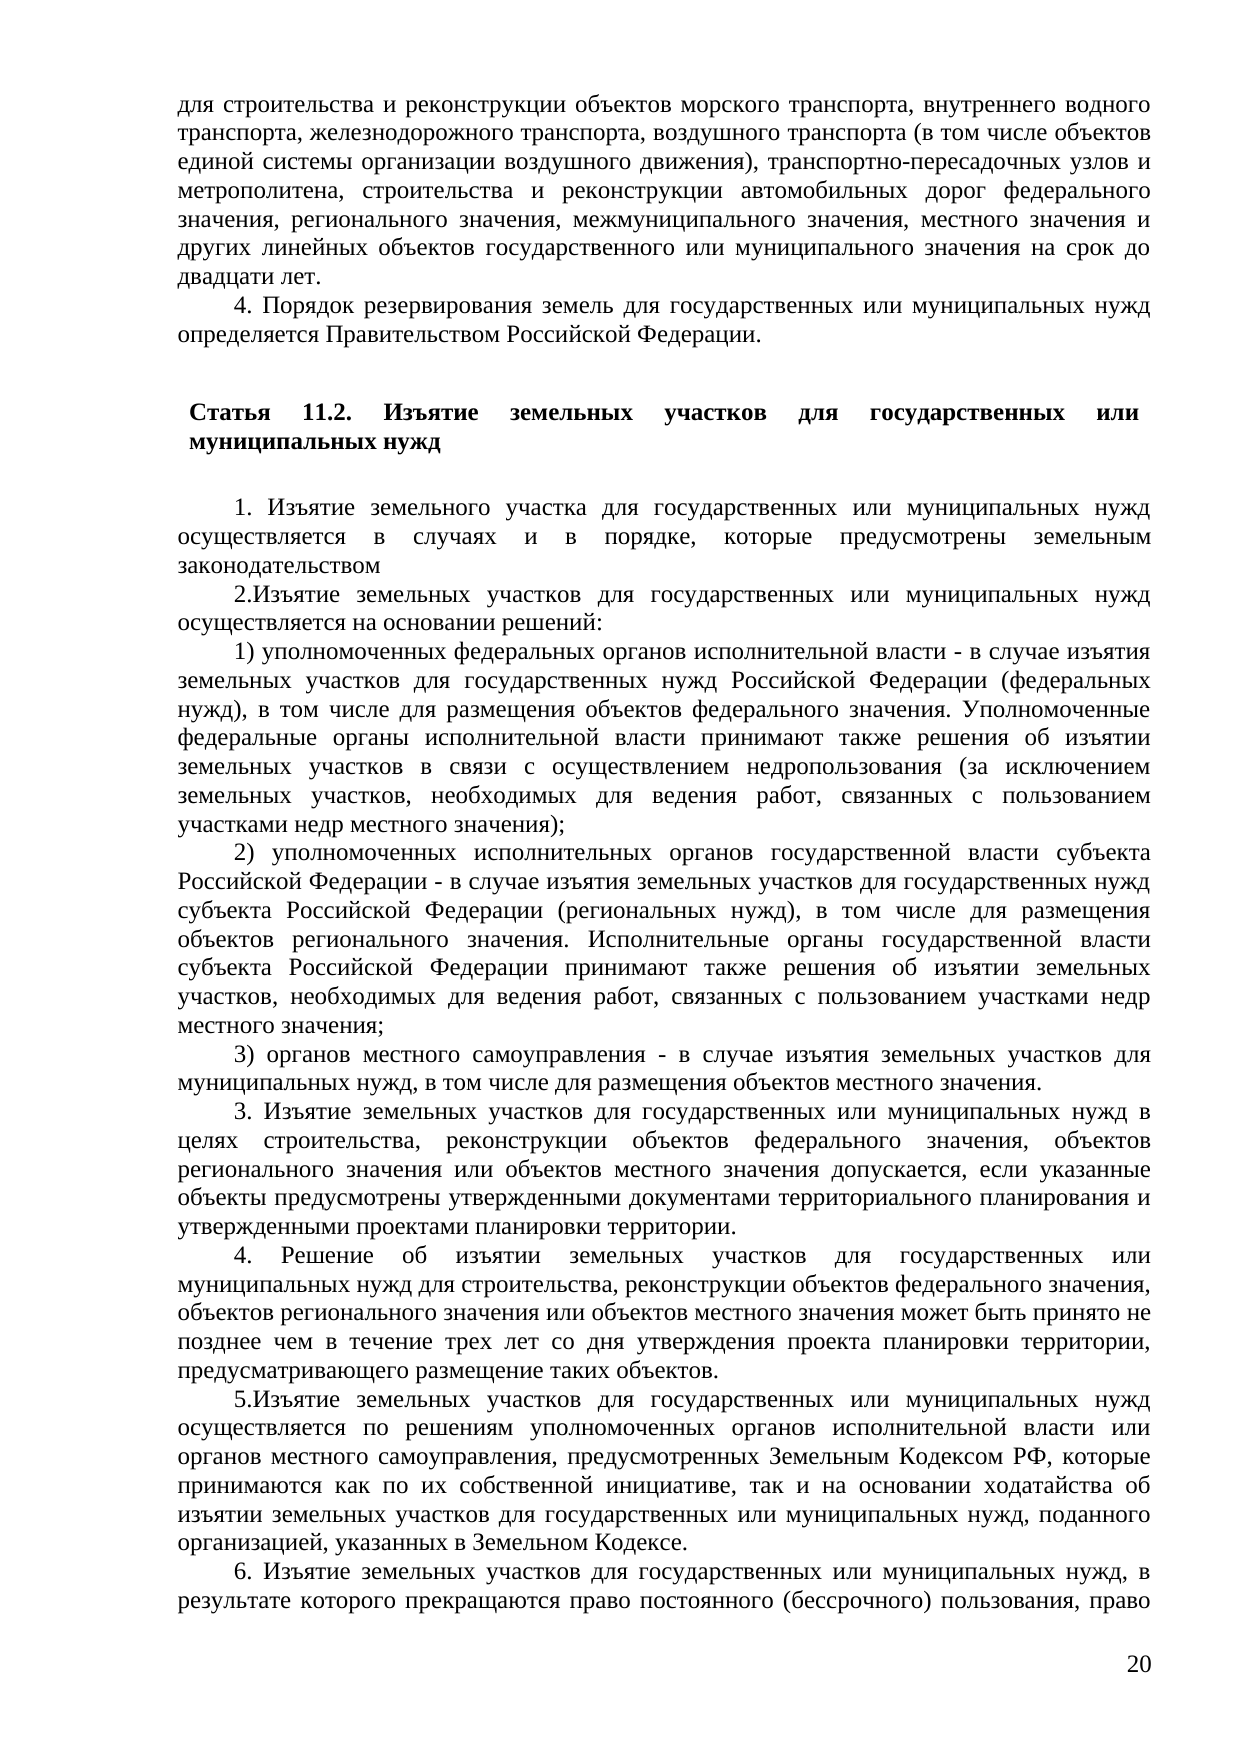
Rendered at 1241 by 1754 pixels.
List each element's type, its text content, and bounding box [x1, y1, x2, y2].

text 2) уполномоченных исполнительных органов государственной власти субъекта Российской Федерации - в случае изъятия земельных участков для государственных нужд субъекта Российской Федерации (региональных нужд), в том числе для размещения объектов регионального значения. Исполнительные органы государственной власти субъекта Российской Федерации принимают также решения об изъятии земельных участков, необходимых для ведения работ, связанных с пользованием участками недр местного значения; [177, 837, 1152, 1039]
text 1. Изъятие земельного участка для государственных или муниципальных нужд осуществляется в случаях и в порядке, которые предусмотрены земельным законодательством [177, 492, 1152, 579]
text 3) органов местного самоуправления - в случае изъятия земельных участков для муниципальных нужд, в том числе для размещения объектов местного значения. [177, 1039, 1152, 1096]
text Статья 11.2. Изъятие земельных участков для государственных или муниципальных нужд [189, 397, 1140, 455]
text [177, 1556, 1152, 1614]
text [177, 89, 1152, 290]
text 2.Изъятие земельных участков для государственных или муниципальных нужд осуществляется на основании решений: [177, 579, 1152, 636]
text 1) уполномоченных федеральных органов исполнительной власти - в случае изъятия земельных участков для государственных нужд Российской Федерации (федеральных нужд), в том числе для размещения объектов федерального значения. Уполномоченные федеральные органы исполнительной власти принимают также решения об изъятии земельных участков в связи с осуществлением недропользования (за исключением земельных участков, необходимых для ведения работ, связанных с пользованием участками недр местного значения); [177, 636, 1152, 837]
text 5.Изъятие земельных участков для государственных или муниципальных нужд осуществляется по решениям уполномоченных органов исполнительной власти или органов местного самоуправления, предусмотренных Земельным Кодексом РФ, которые принимаются как по их собственной инициативе, так и на основании ходатайства об изъятии земельных участков для государственных или муниципальных нужд, поданного организацией, указанных в Земельном Кодексе. [177, 1384, 1152, 1556]
text 4. Решение об изъятии земельных участков для государственных или муниципальных нужд для строительства, реконструкции объектов федерального значения, объектов регионального значения или объектов местного значения может быть принято не позднее чем в течение трех лет со дня утверждения проекта планировки территории, предусматривающего размещение таких объектов. [177, 1240, 1152, 1384]
text 4. Порядок резервирования земель для государственных или муниципальных нужд определяется Правительством Российской Федерации. [177, 290, 1152, 347]
text 3. Изъятие земельных участков для государственных или муниципальных нужд в целях строительства, реконструкции объектов федерального значения, объектов регионального значения или объектов местного значения допускается, если указанные объекты предусмотрены утвержденными документами территориального планирования и утвержденными проектами планировки территории. [177, 1096, 1152, 1240]
